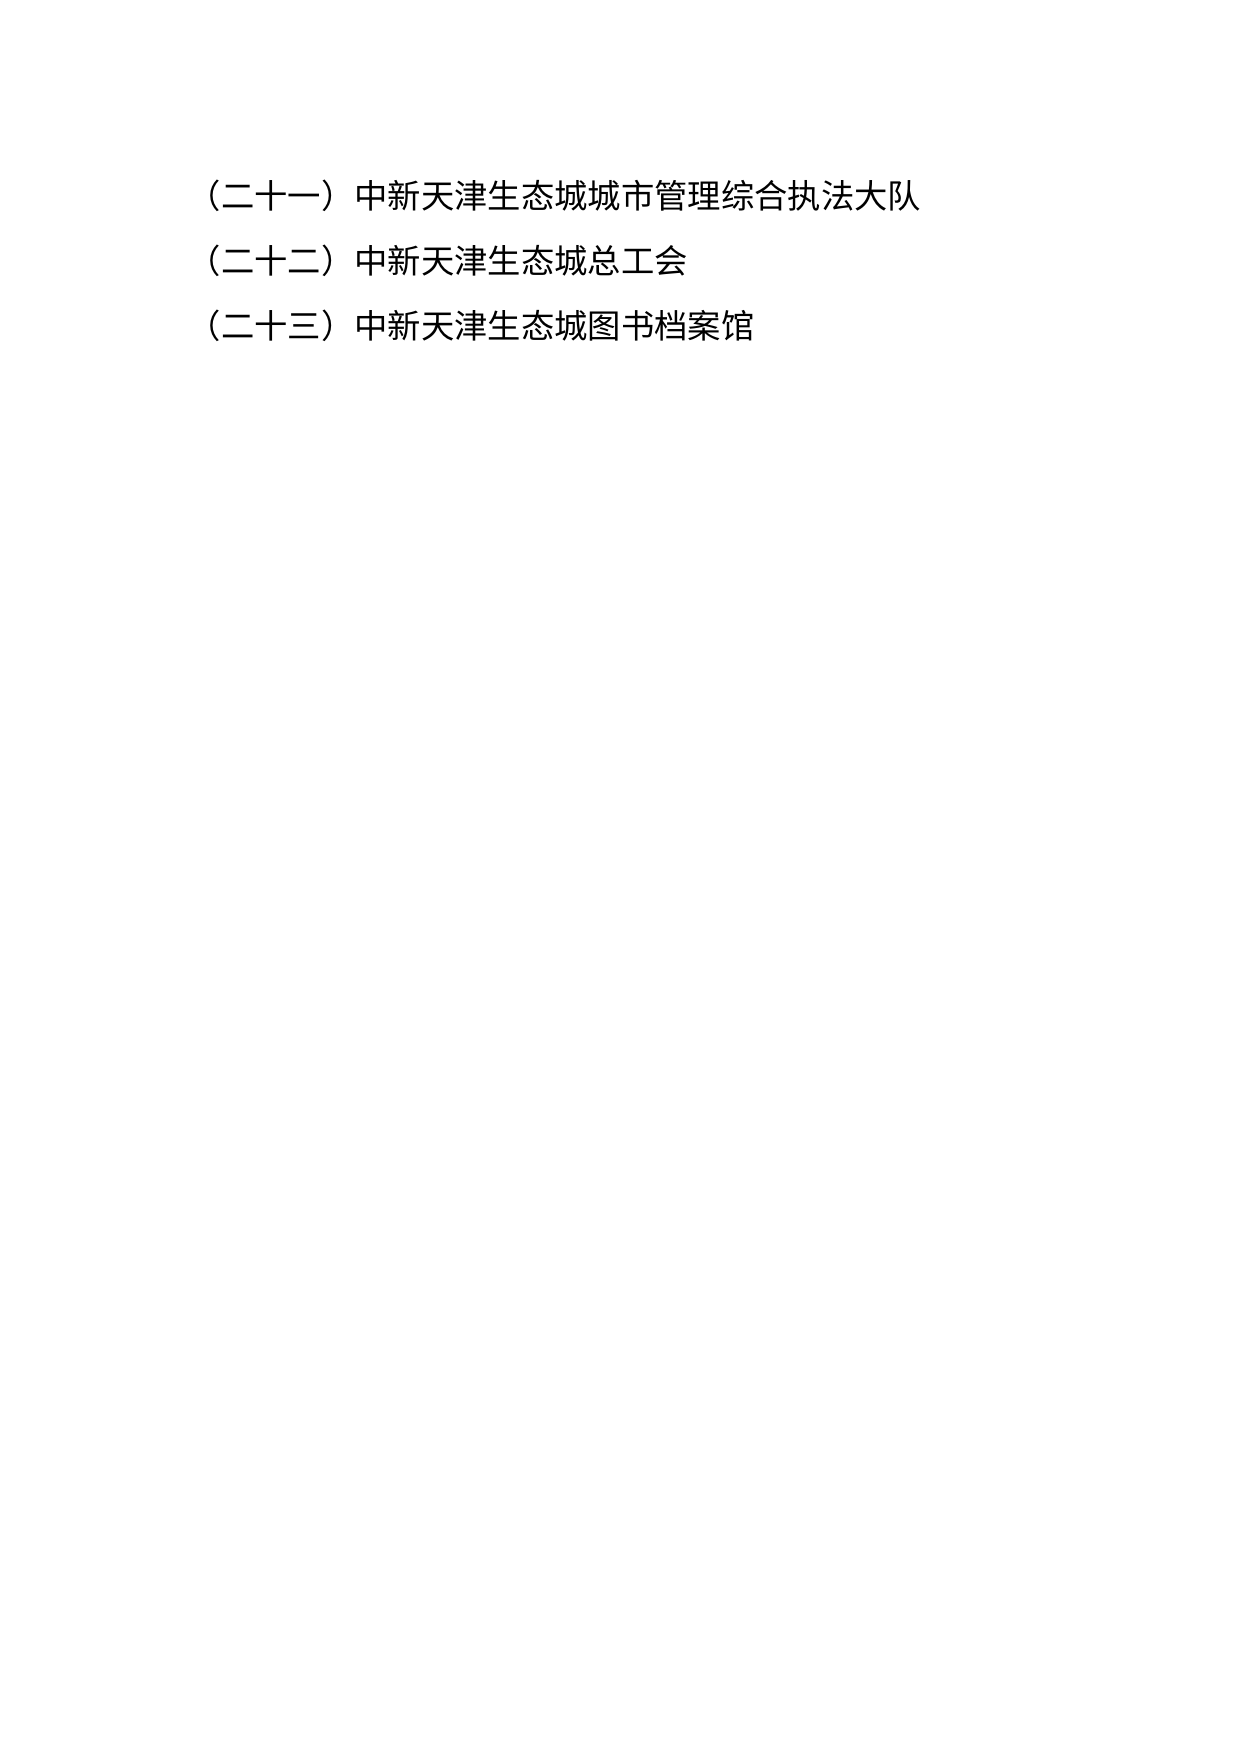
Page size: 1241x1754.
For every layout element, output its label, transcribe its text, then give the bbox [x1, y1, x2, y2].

text （二十二）中新天津生态城总工会 [187, 227, 1053, 292]
text （二十一）中新天津生态城城市管理综合执法大队 [187, 162, 1053, 227]
text （二十三）中新天津生态城图书档案馆 [187, 292, 1053, 357]
